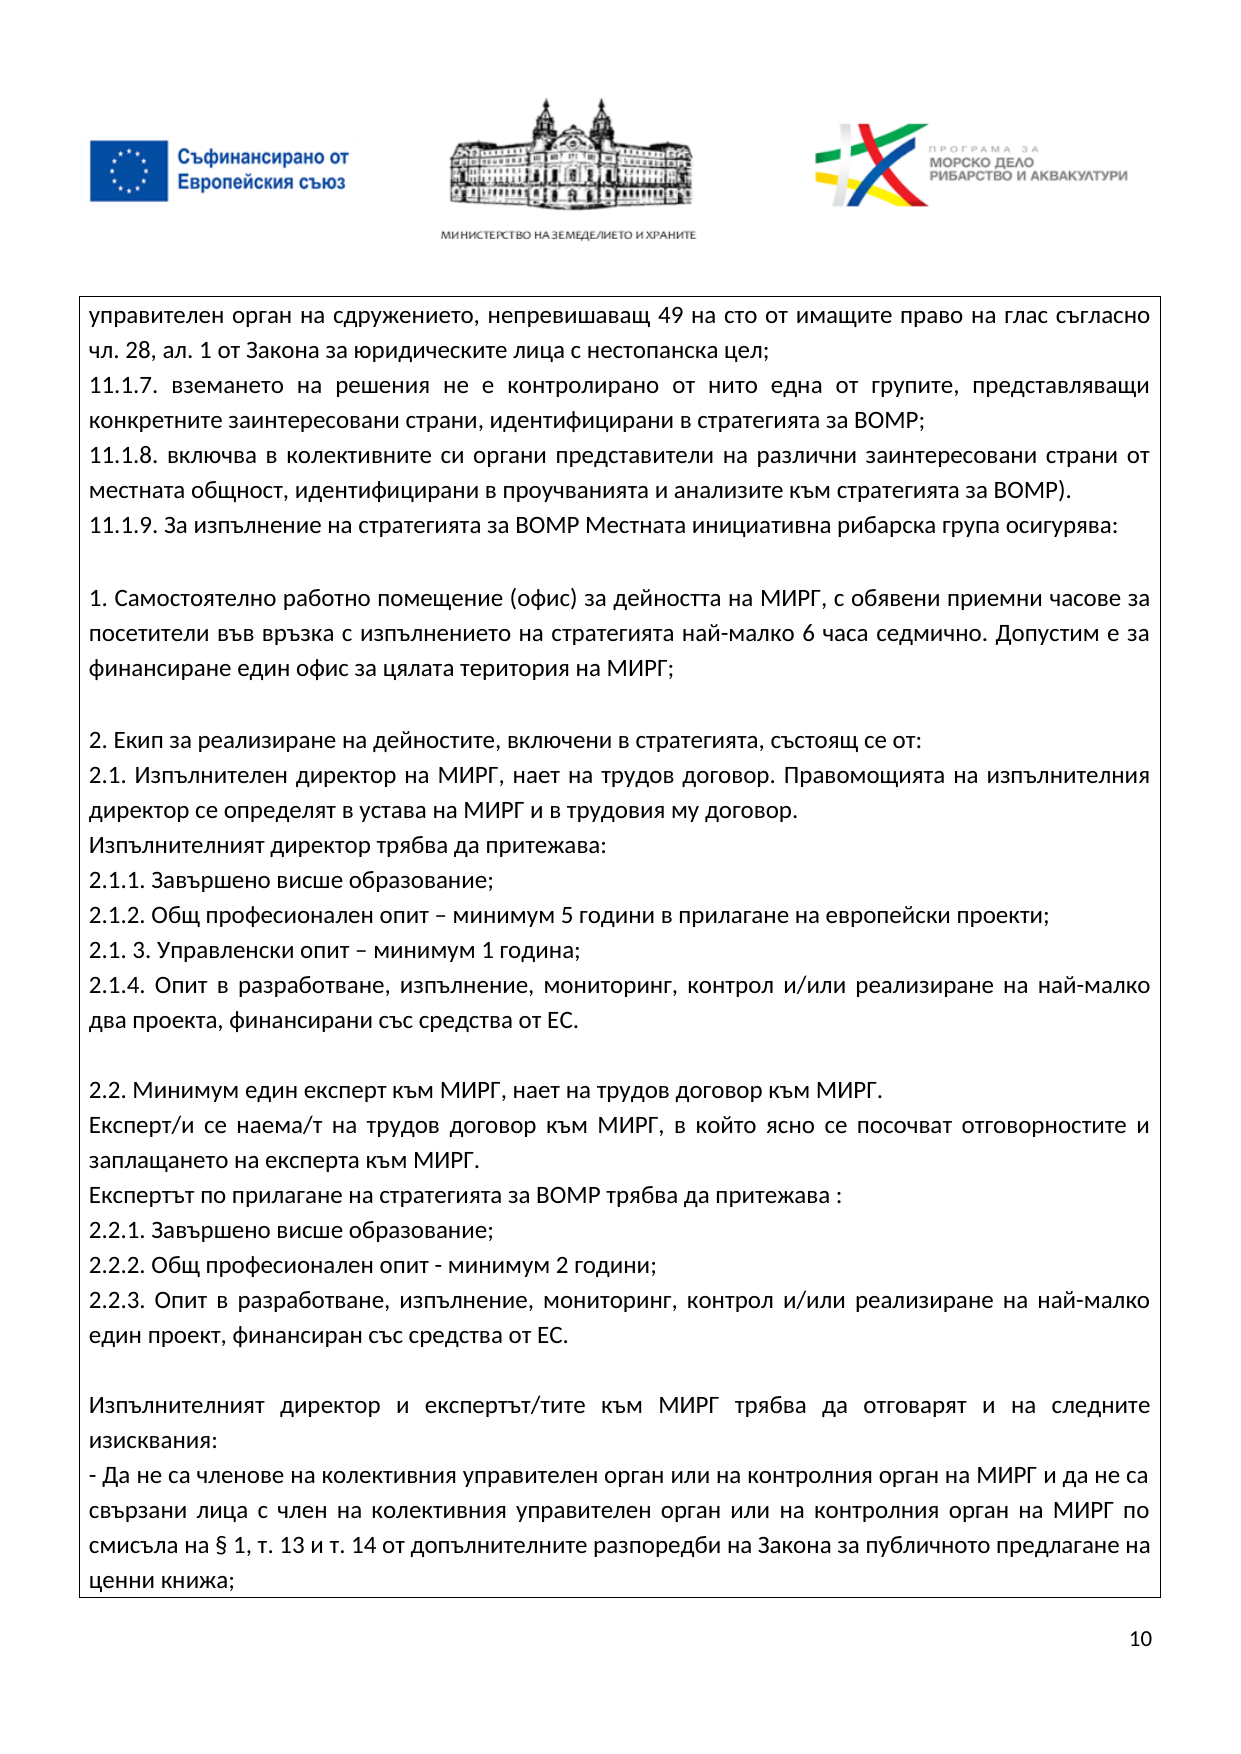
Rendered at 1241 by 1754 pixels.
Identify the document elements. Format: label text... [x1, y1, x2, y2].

text 2.2.3. Опит в разработване, изпълнение, мониторинг, контрол и/или реализиране на най-малко един проект, финансиран със средства от ЕС. [80, 1283, 1160, 1350]
text - Да не са членове на колективния управителен орган или на контролния орган на МИРГ и да не са свързани лица с член на колективния управителен орган или на контролния орган на МИРГ по смисъла на § 1, т. 13 и т. 14 от допълнителните разпоредби на Закона за публичното предлагане на ценни книжа; [80, 1458, 1160, 1597]
text 2.1.2. Общ професионален опит – минимум 5 години в прилагане на европейски проекти; [80, 898, 1160, 930]
text 11.1.8. включва в колективните си органи представители на различни заинтересовани страни от местната общност, идентифицирани в проучванията и анализите към стратегията за ВОМР). [80, 436, 1160, 505]
text 2.1. 3. Управленски опит – минимум 1 година; [80, 933, 1160, 965]
picture [59, 73, 1152, 261]
text 2.1.4. Опит в разработване, изпълнение, мониторинг, контрол и/или реализиране на най-малко два проекта, финансирани със средства от ЕС. [80, 968, 1160, 1035]
text 11.1.7. вземането на решения не е контролирано от нито една от групите, представляващи конкретните заинтересовани страни, идентифицирани в стратегията за ВОМР; [80, 366, 1160, 435]
text 2.1. Изпълнителен директор на МИРГ, нает на трудов договор. Правомощията на изпълнителния директор се определят в устава на МИРГ и в трудовия му договор. [80, 758, 1160, 825]
text Експерт/и се наема/т на трудов договор към МИРГ, в който ясно се посочват отговорностите и заплащането на експерта към МИРГ. [80, 1108, 1160, 1175]
text Изпълнителният директор трябва да притежава: [80, 828, 1160, 860]
text Изпълнителният директор и експертът/тите към МИРГ трябва да отговарят и на следните изисквания: [80, 1388, 1160, 1455]
text 1. Самостоятелно работно помещение (офис) за дейността на МИРГ, с обявени приемни часове за посетители във връзка с изпълнението на стратегията най-малко 6 часа седмично. Допустим е за финансиране един офис за цялата територия на МИРГ; [80, 581, 1160, 682]
text 2.1.1. Завършено висше образование; [80, 863, 1160, 895]
text 2. Екип за реализиране на дейностите, включени в стратегията, състоящ се от: [80, 723, 1160, 755]
text 11.1.9. За изпълнение на стратегията за ВОМР Местната инициативна рибарска група осигурява: [80, 508, 1160, 540]
text 2.2.1. Завършено висше образование; [80, 1213, 1160, 1245]
text 2.2.2. Общ професионален опит - минимум 2 години; [80, 1248, 1160, 1280]
text 2.2. Минимум един експерт към МИРГ, нает на трудов договор към МИРГ. [80, 1073, 1160, 1105]
text Експертът по прилагане на стратегията за ВОМР трябва да притежава : [80, 1178, 1160, 1210]
